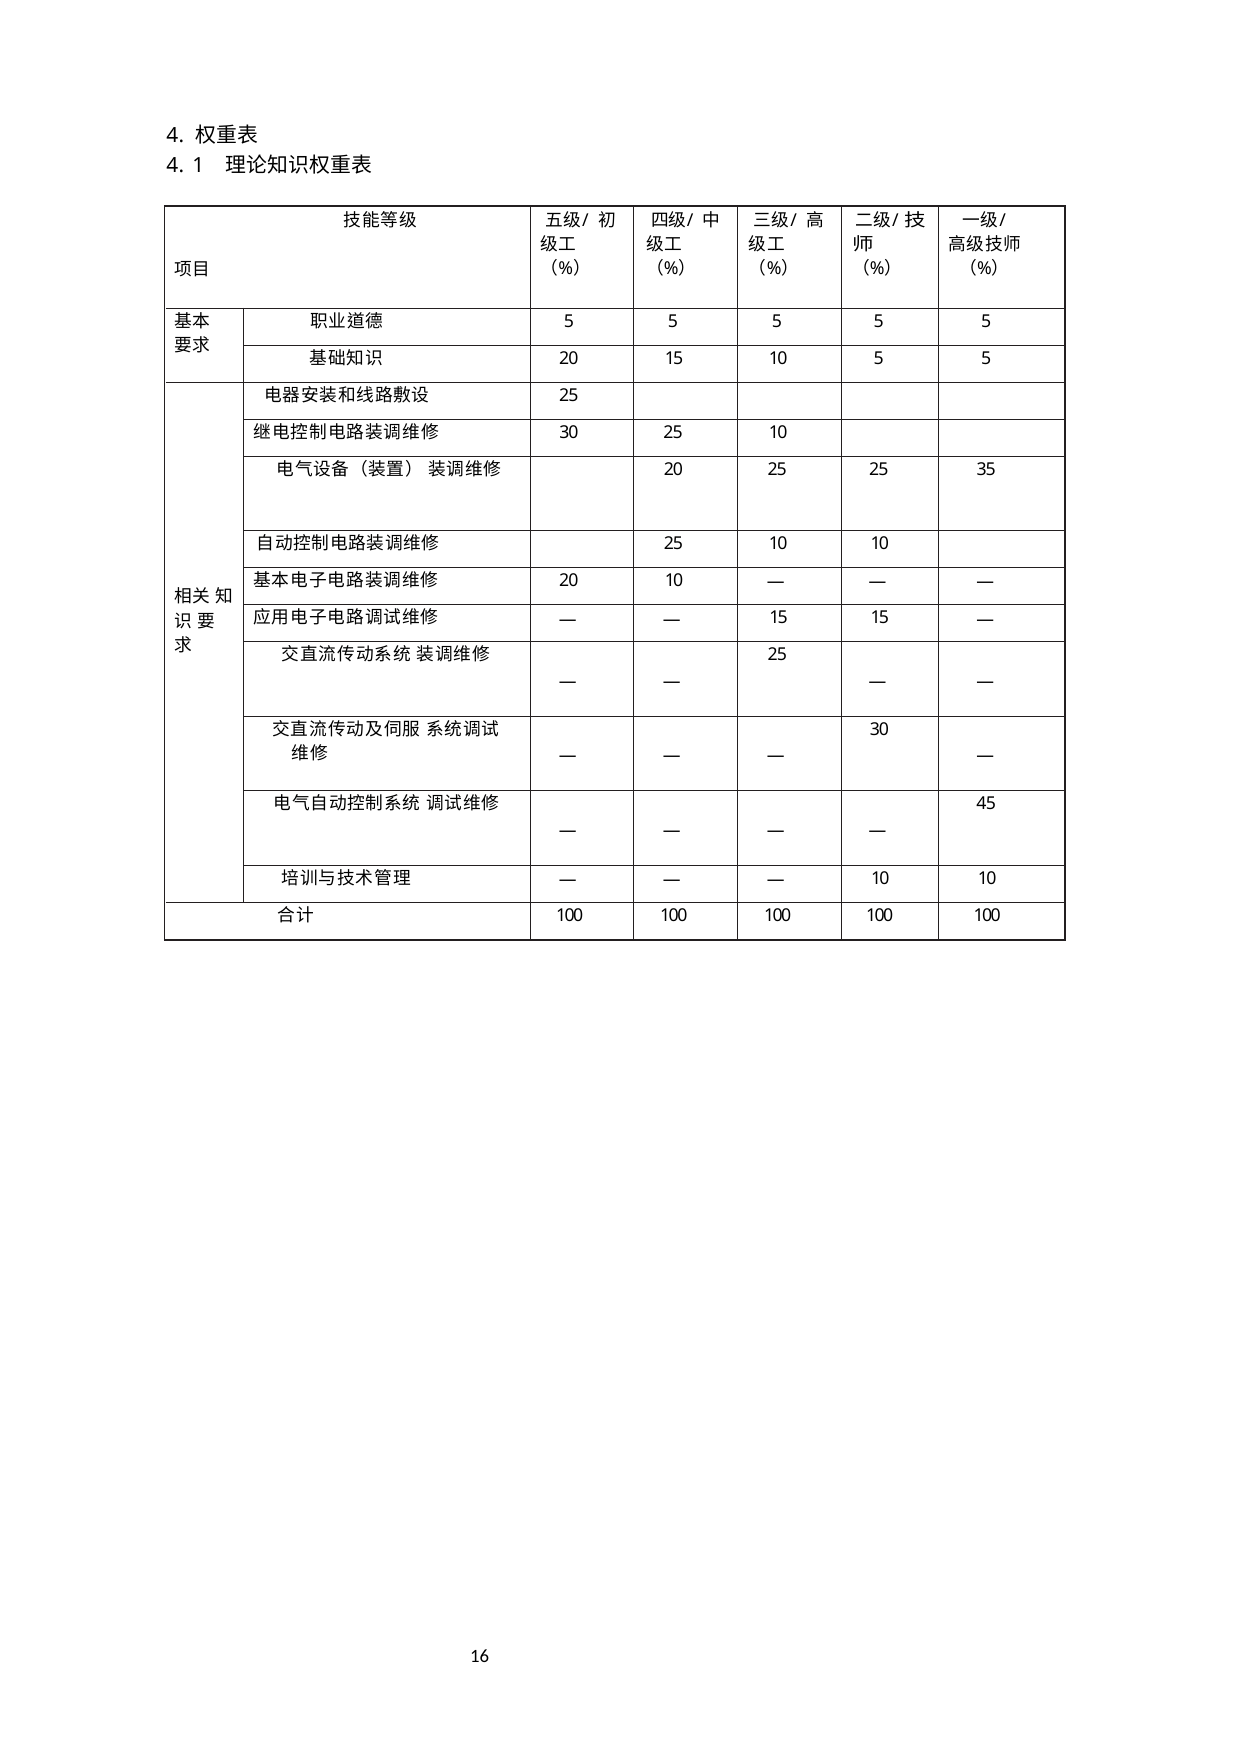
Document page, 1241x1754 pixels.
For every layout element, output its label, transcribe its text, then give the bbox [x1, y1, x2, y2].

table_cell — [842, 642, 938, 716]
table_cell 15 [634, 346, 737, 382]
table_cell [531, 531, 633, 567]
table_cell — [531, 866, 633, 902]
table_cell 25 [738, 642, 841, 716]
table_cell 15 [738, 605, 841, 641]
table_cell — [939, 642, 1064, 716]
table_header 四级/ 中级工 （%） [634, 207, 737, 308]
table_cell [738, 383, 841, 419]
table_header 技能等级 项目 [165, 207, 530, 308]
table_cell 100 [939, 903, 1064, 939]
table_cell 100 [842, 903, 938, 939]
table_cell — [939, 568, 1064, 604]
table_cell 100 [738, 903, 841, 939]
table_cell — [738, 866, 841, 902]
table_cell [939, 420, 1064, 456]
table_cell 电器安装和线路敷设 [244, 383, 530, 419]
table_cell 25 [634, 531, 737, 567]
table_header 二级/ 技师 （%） [842, 207, 938, 308]
table_cell 25 [634, 420, 737, 456]
table_cell 5 [531, 309, 633, 345]
table_cell 电气设备（装置） 装调维修 [244, 457, 530, 530]
table_cell 45 [939, 791, 1064, 864]
table_cell 10 [738, 346, 841, 382]
table_cell 5 [842, 346, 938, 382]
table_cell 100 [531, 903, 633, 939]
table_cell 20 [634, 457, 737, 530]
table_cell — [634, 605, 737, 641]
table_cell 5 [738, 309, 841, 345]
table_cell 职业道德 [244, 309, 530, 345]
table_header 一级/ 高级技师 （%） [939, 207, 1064, 308]
table_cell 10 [939, 866, 1064, 902]
table_header 三级/ 高级工 （%） [738, 207, 841, 308]
table_cell [634, 383, 737, 419]
table_cell — [842, 791, 938, 864]
table_cell — [939, 605, 1064, 641]
table_cell 继电控制电路装调维修 [244, 420, 530, 456]
table_cell 合计 [165, 903, 530, 939]
table_cell 25 [531, 383, 633, 419]
table_cell 25 [738, 457, 841, 530]
table_cell — [634, 717, 737, 790]
table_cell 培训与技术管理 [244, 866, 530, 902]
table_cell — [842, 568, 938, 604]
table_cell 20 [531, 568, 633, 604]
table_cell — [531, 642, 633, 716]
table_cell 自动控制电路装调维修 [244, 531, 530, 567]
table_cell — [738, 717, 841, 790]
table_cell 20 [531, 346, 633, 382]
table_cell 10 [738, 531, 841, 567]
table_cell 电气自动控制系统 调试维修 [244, 791, 530, 864]
table_cell 10 [842, 531, 938, 567]
table_cell 应用电子电路调试维修 [244, 605, 530, 641]
table_cell 交直流传动及伺服 系统调试维修 [244, 717, 530, 790]
table_cell — [531, 605, 633, 641]
table_cell 基本电子电路装调维修 [244, 568, 530, 604]
table_cell — [738, 791, 841, 864]
table_cell 30 [842, 717, 938, 790]
text 4. 1 理论知识权重表 [166, 148, 1075, 179]
table_cell [842, 420, 938, 456]
table_cell — [634, 642, 737, 716]
table_cell 5 [939, 346, 1064, 382]
table_cell — [634, 791, 737, 864]
table_cell 10 [738, 420, 841, 456]
table_cell 基本 要求 [165, 309, 243, 382]
table_cell — [939, 717, 1064, 790]
table_cell 100 [634, 903, 737, 939]
table_cell — [531, 717, 633, 790]
table_cell — [634, 866, 737, 902]
table_cell — [738, 568, 841, 604]
table_cell [939, 383, 1064, 419]
table_header 五级/ 初级工 （%） [531, 207, 633, 308]
table_cell 35 [939, 457, 1064, 530]
table_cell 30 [531, 420, 633, 456]
table_cell 25 [842, 457, 938, 530]
table_cell 基础知识 [244, 346, 530, 382]
table_cell 10 [634, 568, 737, 604]
table_cell 交直流传动系统 装调维修 [244, 642, 530, 716]
table_cell [531, 457, 633, 530]
table_cell 5 [634, 309, 737, 345]
table_cell 5 [842, 309, 938, 345]
table_cell 15 [842, 605, 938, 641]
table_cell — [531, 791, 633, 864]
text 4. 权重表 [166, 118, 1075, 148]
table_cell 10 [842, 866, 938, 902]
table_cell 相关 知识 要求 [165, 383, 243, 902]
table_cell [842, 383, 938, 419]
table_cell [939, 531, 1064, 567]
table_cell 5 [939, 309, 1064, 345]
